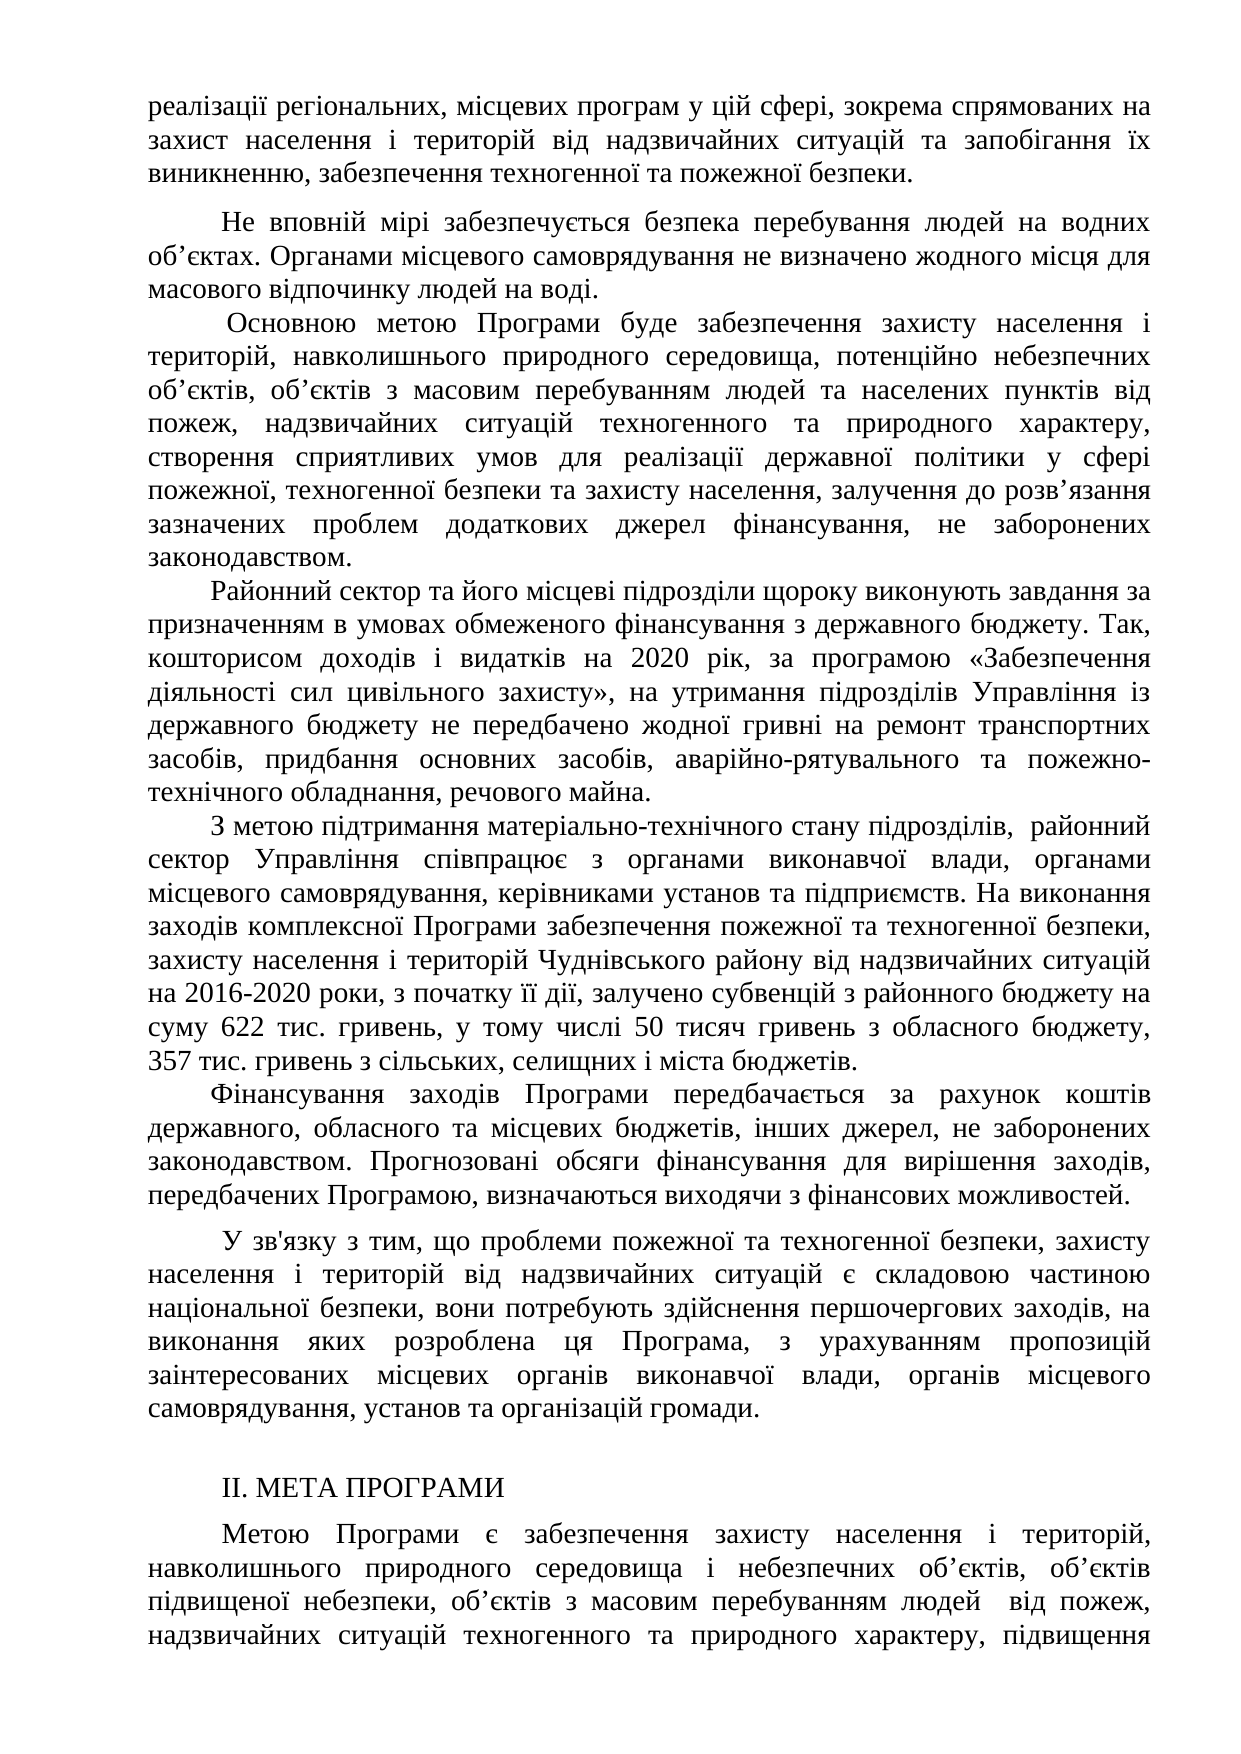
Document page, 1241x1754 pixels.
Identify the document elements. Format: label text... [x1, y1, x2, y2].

text Районний сектор та його місцеві підрозділи щороку виконують завдання за призначенням в умовах обмеженого фінансування з державного бюджету. Так, кошторисом доходів і видатків на 2020 рік, за програмою «Забезпечення діяльності сил цивільного захисту», на утримання підрозділів Управління із державного бюджету не передбачено жодної гривні на ремонт транспортних засобів, придбання основних засобів, аварійно-рятувального та пожежно-технічного обладнання, речового майна. [148, 573, 1152, 808]
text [148, 1516, 1152, 1650]
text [148, 88, 1152, 189]
text Основною метою Програми буде забезпечення захисту населення і територій, навколишнього природного середовища, потенційно небезпечних об’єктів, об’єктів з масовим перебуванням людей та населених пунктів від пожеж, надзвичайних ситуацій техногенного та природного характеру, створення сприятливих умов для реалізації державної політики у сфері пожежної, техногенної безпеки та захисту населення, залучення до розв’язання зазначених проблем додаткових джерел фінансування, не заборонених законодавством. [148, 305, 1152, 573]
text Не вповній мірі забезпечується безпека перебування людей на водних об’єктах. Органами місцевого самоврядування не визначено жодного місця для масового відпочинку людей на воді. [148, 204, 1152, 305]
text У зв'язку з тим, що проблеми пожежної та техногенної безпеки, захисту населення і територій від надзвичайних ситуацій є складовою частиною національної безпеки, вони потребують здійснення першочергових заходів, на виконання яких розроблена ця Програма, з урахуванням пропозицій заінтересованих місцевих органів виконавчої влади, органів місцевого самоврядування, установ та організацій громади. [148, 1223, 1152, 1424]
text II. МЕТА ПРОГРАМИ [148, 1470, 1152, 1504]
text З метою підтримання матеріально-технічного стану підрозділів, районний сектор Управління співпрацює з органами виконавчої влади, органами місцевого самоврядування, керівниками установ та підприємств. На виконання заходів комплексної Програми забезпечення пожежної та техногенної безпеки, захисту населення і територій Чуднівського району від надзвичайних ситуацій на 2016-2020 роки, з початку її дії, залучено субвенцій з районного бюджету на суму 622 тис. гривень, у тому числі 50 тисяч гривень з обласного бюджету, 357 тис. гривень з сільських, селищних і міста бюджетів. [148, 808, 1152, 1076]
text Фінансування заходів Програми передбачається за рахунок коштів державного, обласного та місцевих бюджетів, інших джерел, не заборонених законодавством. Прогнозовані обсяги фінансування для вирішення заходів, передбачених Програмою, визначаються виходячи з фінансових можливостей. [148, 1076, 1152, 1210]
